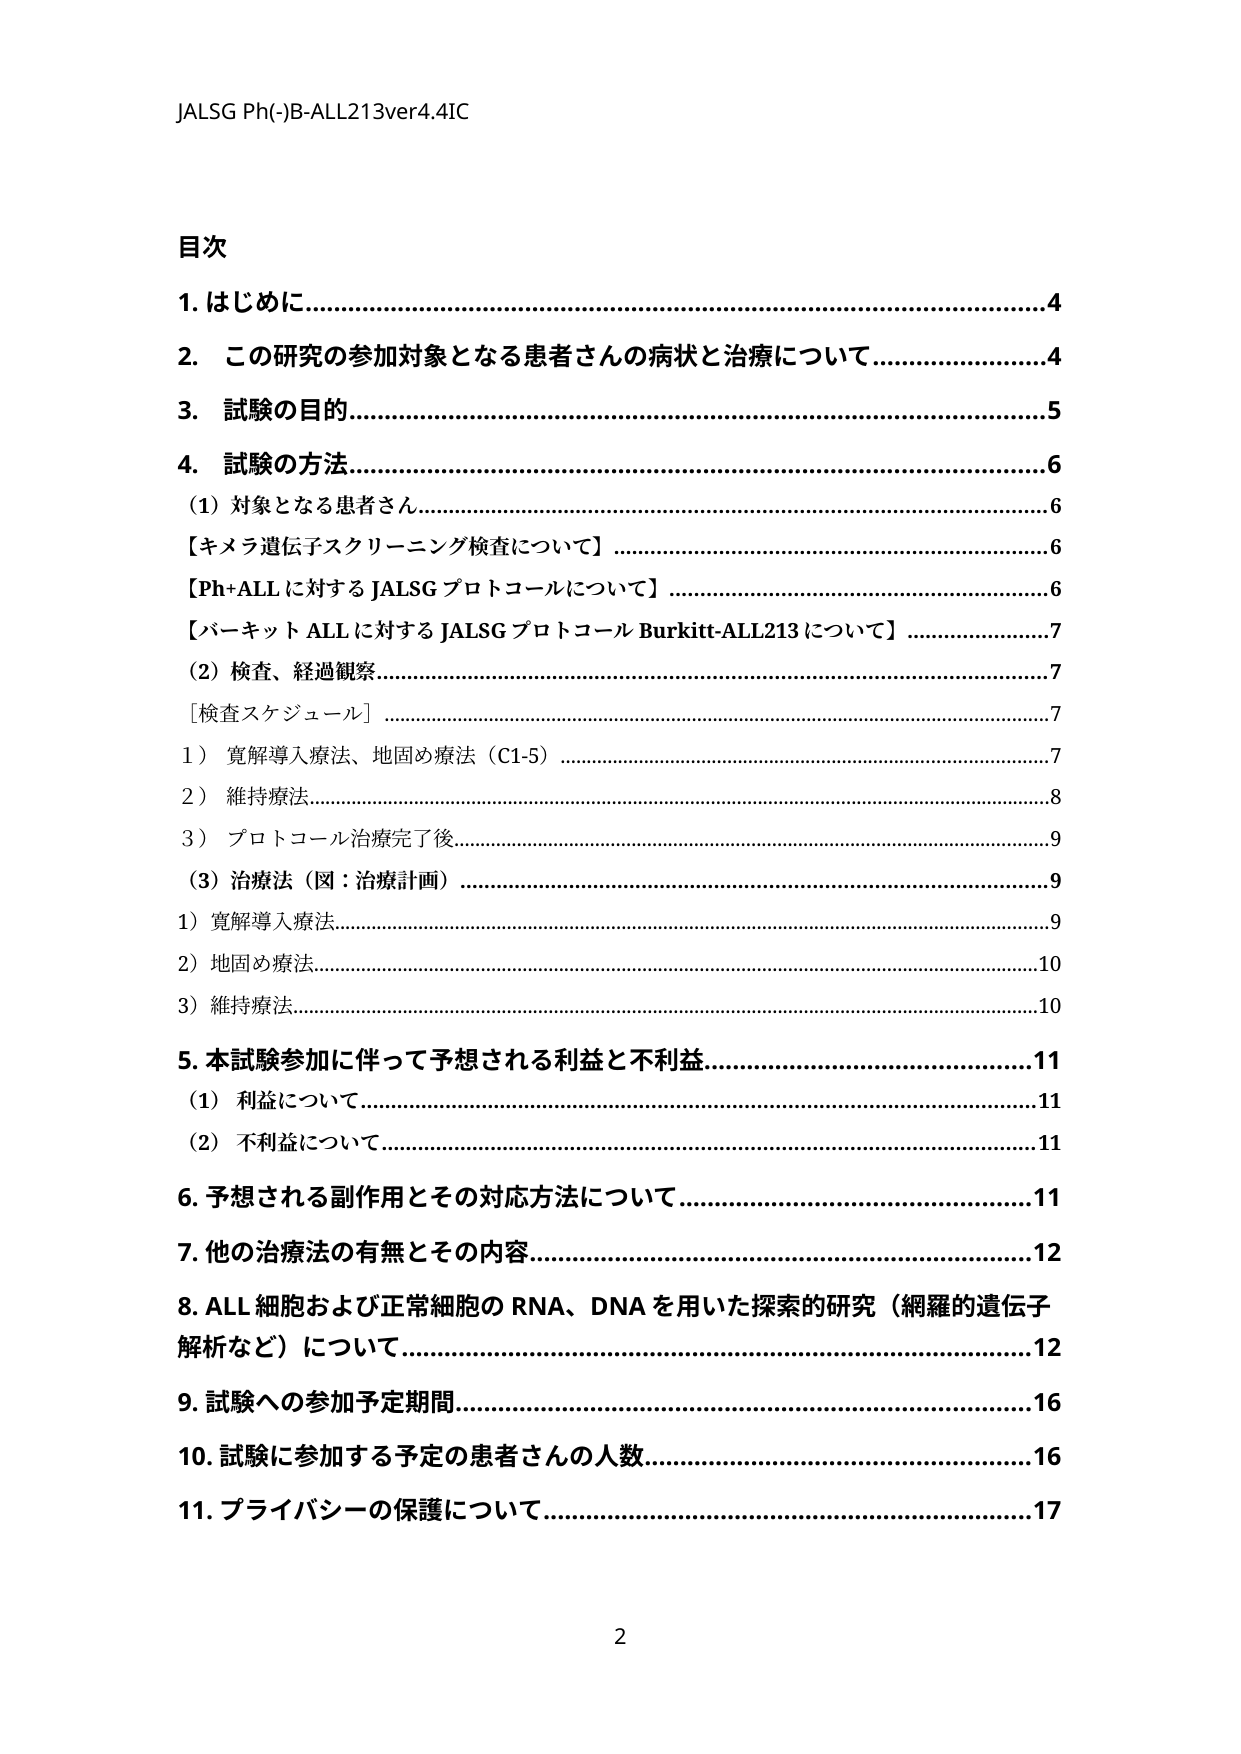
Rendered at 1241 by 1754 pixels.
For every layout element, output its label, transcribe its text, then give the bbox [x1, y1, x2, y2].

text ３） プロトコール治療完了後 9 [177, 817, 1063, 858]
text 【Ph+ALLに対するJALSGプロトコールについて】 6 [177, 567, 1063, 608]
text 9. 試験への参加予定期間 16 [177, 1379, 1063, 1421]
text ［検査スケジュール］ 7 [177, 692, 1063, 733]
text 3. 試験の目的 5 [177, 388, 1063, 429]
text 2. この研究の参加対象となる患者さんの病状と治療について 4 [177, 333, 1063, 375]
text （3）治療法（図：治療計画） 9 [177, 858, 1063, 900]
text 【バーキットALLに対するJALSGプロトコールBurkitt-ALL213について】 7 [177, 608, 1063, 650]
text 4. 試験の方法 6 [177, 442, 1063, 483]
text 目次 [177, 225, 1063, 267]
text 3）維持療法 10 [177, 983, 1063, 1025]
text 2）地固め療法 10 [177, 942, 1063, 983]
text （1）対象となる患者さん 6 [177, 483, 1063, 525]
text （2）検査、経過観察 7 [177, 650, 1063, 692]
text 7. 他の治療法の有無とその内容 12 [177, 1229, 1063, 1271]
text （2） 不利益について 11 [177, 1121, 1063, 1163]
text ２） 維持療法 8 [177, 775, 1063, 817]
text 【キメラ遺伝子スクリーニング検査について】 6 [177, 525, 1063, 567]
text 1）寛解導入療法 9 [177, 900, 1063, 942]
text 11. プライバシーの保護について 17 [177, 1488, 1063, 1529]
text 10. 試験に参加する予定の患者さんの人数 16 [177, 1433, 1063, 1475]
text 8. ALL細胞および正常細胞のRNA、DNAを用いた探索的研究（網羅的遺伝子解析など）について 12 [177, 1283, 1063, 1367]
text 1. はじめに 4 [177, 279, 1063, 321]
text 6. 予想される副作用とその対応方法について 11 [177, 1175, 1063, 1217]
text （1） 利益について 11 [177, 1079, 1063, 1121]
text 5. 本試験参加に伴って予想される利益と不利益 11 [177, 1038, 1063, 1079]
text １） 寛解導入療法、地固め療法（C1-5） 7 [177, 733, 1063, 775]
